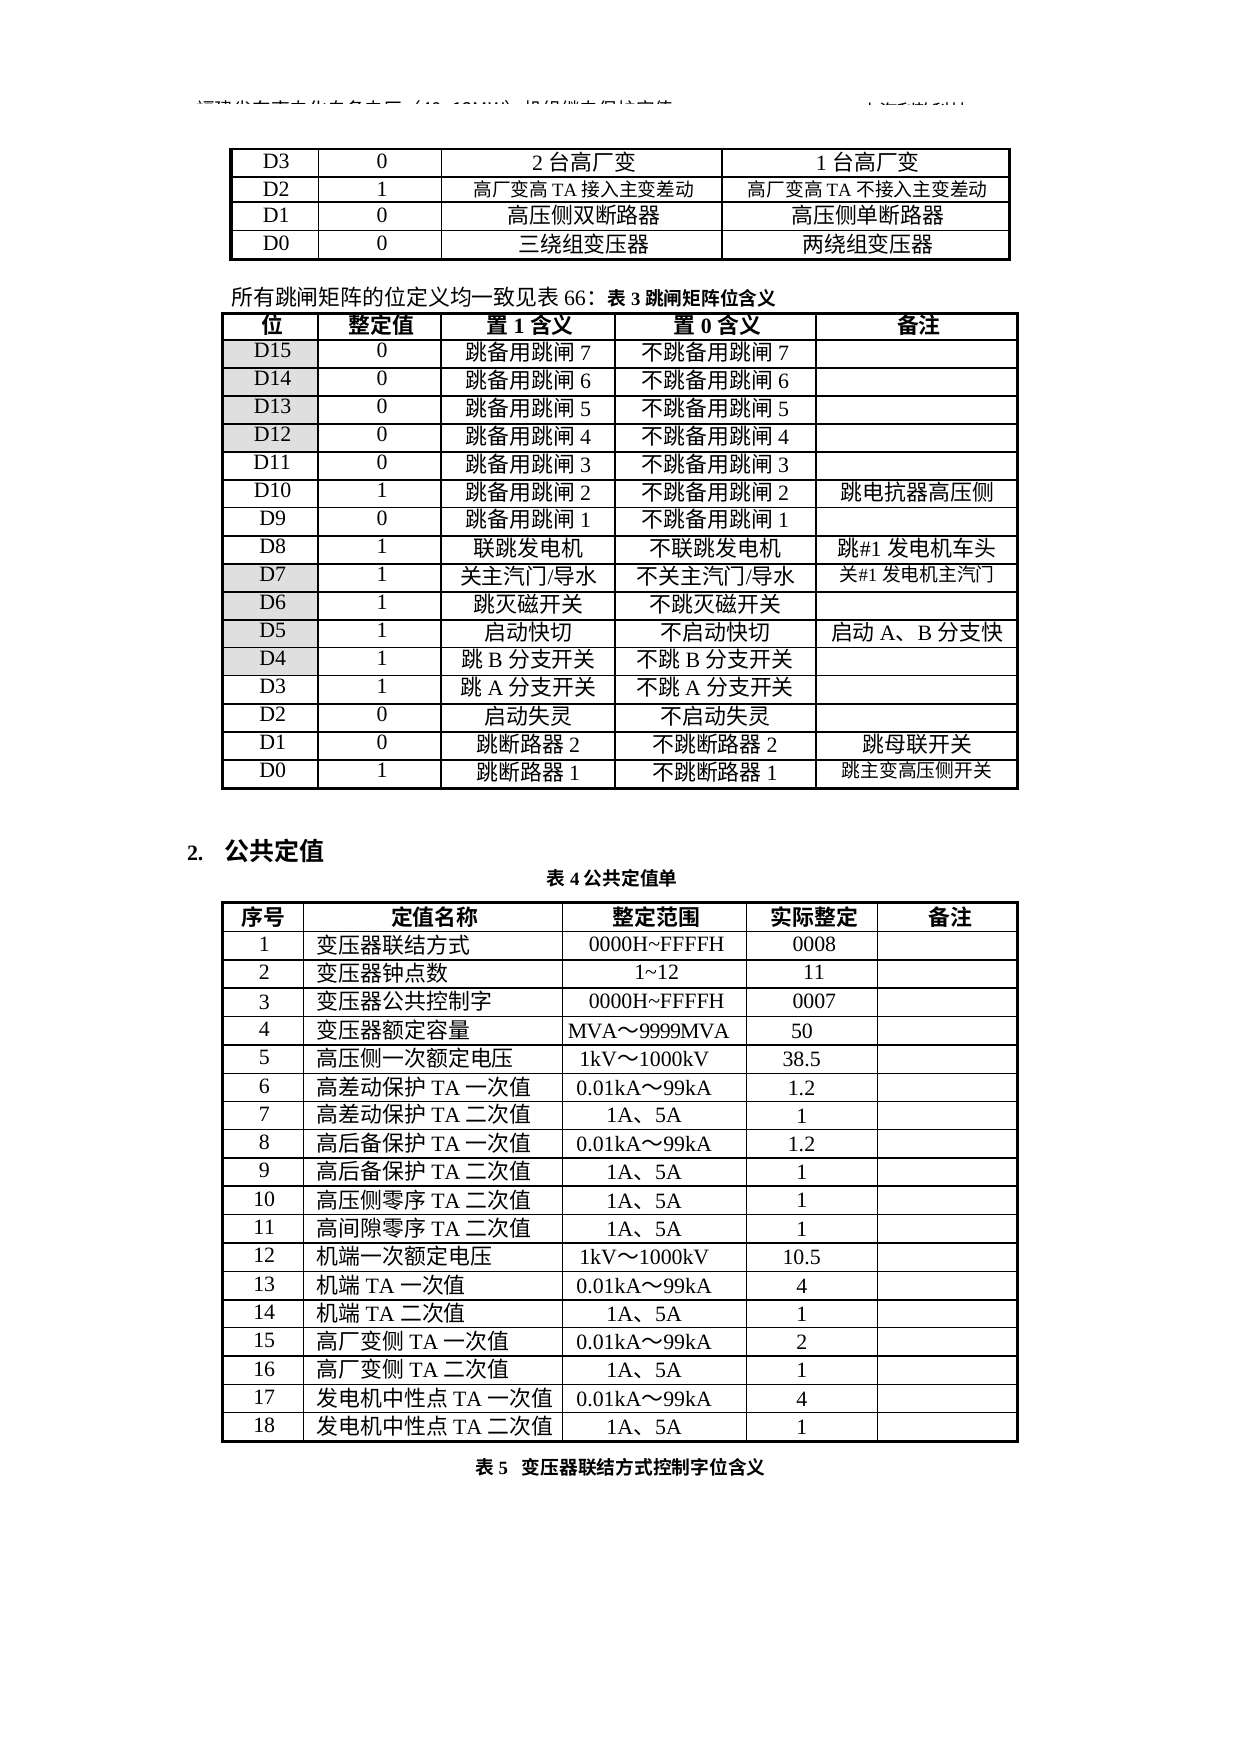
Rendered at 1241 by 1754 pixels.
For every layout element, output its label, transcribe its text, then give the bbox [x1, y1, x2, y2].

table_cell D2 [224, 705, 317, 731]
table_cell [878, 1301, 1016, 1327]
table_cell [878, 932, 1016, 959]
table_cell 不启动失灵 [616, 705, 815, 731]
table_cell 0000H~FFFFH [563, 989, 746, 1016]
table_cell 4 [224, 1017, 303, 1044]
table_cell 18 [224, 1413, 303, 1440]
table_cell [878, 1244, 1016, 1271]
table_cell 11 [224, 1215, 303, 1242]
table_cell 不跳备用跳闸 1 [616, 508, 815, 535]
table_cell [878, 1357, 1016, 1383]
table_cell 1 [319, 676, 440, 703]
table_cell 1 [319, 621, 440, 647]
table_cell 1 [319, 565, 440, 591]
table_cell D13 [224, 397, 317, 423]
table_cell 高差动保护 TA 一次值 [304, 1074, 562, 1101]
table_cell 高压侧一次额定电压 [304, 1046, 562, 1072]
table_cell 变压器额定容量 [304, 1017, 562, 1044]
text 所有跳闸矩阵的位定义均一致见表 66：表 3 跳闸矩阵位含义 [231, 280, 1088, 312]
table_cell 10 [224, 1187, 303, 1214]
table_cell 高压侧双断路器 [442, 203, 721, 229]
table_cell 13 [224, 1272, 303, 1299]
table_cell 1 [319, 481, 440, 507]
table_cell 高厂变高TA 接入主变差动 [442, 178, 721, 201]
table_header 实际整定 [747, 904, 877, 931]
table_cell 1 [319, 593, 440, 619]
table_cell [817, 397, 1016, 423]
table_cell 1 [747, 1357, 877, 1383]
table_header 位 [224, 315, 317, 339]
table_cell 0 [319, 453, 440, 479]
table_cell 7 [224, 1102, 303, 1129]
table_cell 不联跳发电机 [616, 537, 815, 563]
table_cell 1kV～1000kV [563, 1244, 746, 1271]
table_cell 0 [319, 203, 441, 229]
table_cell D7 [224, 565, 317, 591]
table_header 0 [319, 150, 441, 176]
table_cell 跳电抗器高压侧 [817, 481, 1016, 507]
table_cell [878, 1046, 1016, 1072]
table_cell 跳 B 分支开关 [442, 648, 614, 675]
table_cell 跳主变高压侧开关 [817, 761, 1016, 787]
table_cell 不跳 A 分支开关 [616, 676, 815, 703]
table_cell 跳灭磁开关 [442, 593, 614, 619]
table_cell 0 [319, 369, 440, 395]
table_cell 高间隙零序 TA 二次值 [304, 1215, 562, 1242]
table_header 定值名称 [304, 904, 562, 931]
table_cell 0.01kA～99kA [563, 1074, 746, 1101]
table_cell 发电机中性点 TA 一次值 [304, 1385, 562, 1412]
table_cell 1.2 [747, 1130, 877, 1157]
table_cell D8 [224, 537, 317, 563]
table_cell 4 [747, 1385, 877, 1412]
table_cell 发电机中性点 TA 二次值 [304, 1413, 562, 1440]
table_cell 跳备用跳闸 2 [442, 481, 614, 507]
table_cell 1kV～1000kV [563, 1046, 746, 1072]
table_cell [878, 1130, 1016, 1157]
table_cell 1 [319, 178, 441, 201]
table_cell 跳断路器 2 [442, 733, 614, 759]
table_cell [817, 705, 1016, 731]
table_cell 0 [319, 341, 440, 367]
table_cell D9 [224, 508, 317, 535]
table_cell 不跳备用跳闸 4 [616, 425, 815, 451]
table_cell 5 [224, 1046, 303, 1072]
table_cell 1A、5A [563, 1102, 746, 1129]
table_cell 11 [747, 961, 877, 987]
table_cell 1 [747, 1413, 877, 1440]
table_cell 跳断路器 1 [442, 761, 614, 787]
table_cell [817, 593, 1016, 619]
table_cell 不跳备用跳闸 5 [616, 397, 815, 423]
table_cell 0000H~FFFFH [563, 932, 746, 959]
table_cell D10 [224, 481, 317, 507]
table_cell 不启动快切 [616, 621, 815, 647]
table_cell [878, 1328, 1016, 1355]
table_cell D6 [224, 593, 317, 619]
table_cell 高压侧单断路器 [723, 203, 1008, 229]
table_cell 联跳发电机 [442, 537, 614, 563]
table_cell 跳备用跳闸 3 [442, 453, 614, 479]
table_header 置 1 含义 [442, 315, 614, 339]
table_cell 1A、5A [563, 1187, 746, 1214]
table_cell 0.01kA～99kA [563, 1328, 746, 1355]
table_cell 不跳断路器 1 [616, 761, 815, 787]
table_cell D2 [233, 178, 318, 201]
table_cell [817, 676, 1016, 703]
table_cell 0007 [747, 989, 877, 1016]
text 表 5 变压器联结方式控制字位含义 [158, 1453, 1082, 1480]
table_cell 38.5 [747, 1046, 877, 1072]
table_cell 关主汽门/导水 [442, 565, 614, 591]
table_cell 两绕组变压器 [723, 231, 1008, 258]
table_cell 启动 A、B 分支快 [817, 621, 1016, 647]
table_cell 0.01kA～99kA [563, 1385, 746, 1412]
table_cell 不关主汽门/导水 [616, 565, 815, 591]
table_cell [878, 1102, 1016, 1129]
table_cell D12 [224, 425, 317, 451]
table_cell 1~12 [563, 961, 746, 987]
table_header 序号 [224, 904, 303, 931]
table_cell D11 [224, 453, 317, 479]
table_cell 1A、5A [563, 1215, 746, 1242]
table_cell 跳 A 分支开关 [442, 676, 614, 703]
table_cell D0 [224, 761, 317, 787]
table_cell 2 [224, 961, 303, 987]
table_cell 变压器联结方式 [304, 932, 562, 959]
table_cell 变压器公共控制字 [304, 989, 562, 1016]
table_cell 跳备用跳闸 7 [442, 341, 614, 367]
table_cell 16 [224, 1357, 303, 1383]
table_cell 8 [224, 1130, 303, 1157]
table_header 备注 [878, 904, 1016, 931]
text 表 4 公共定值单 [547, 864, 1088, 891]
table_cell 不跳灭磁开关 [616, 593, 815, 619]
table_cell 不跳备用跳闸 6 [616, 369, 815, 395]
table_cell 2 [747, 1328, 877, 1355]
table_cell 0 [319, 397, 440, 423]
table_cell 0 [319, 508, 440, 535]
table_cell 跳备用跳闸 1 [442, 508, 614, 535]
table_cell [817, 648, 1016, 675]
table_cell 1A、5A [563, 1413, 746, 1440]
table_cell 1 [747, 1215, 877, 1242]
table_cell D0 [233, 231, 318, 258]
table_cell 跳#1 发电机车头 [817, 537, 1016, 563]
table_cell [878, 1385, 1016, 1412]
table_cell 跳备用跳闸 5 [442, 397, 614, 423]
table_cell MVA～9999MVA [563, 1017, 746, 1044]
table_cell 1 [319, 537, 440, 563]
table_cell 机端一次额定电压 [304, 1244, 562, 1271]
table_header 置 0 含义 [616, 315, 815, 339]
table_cell 0 [319, 705, 440, 731]
table_cell 15 [224, 1328, 303, 1355]
table_cell 0 [319, 231, 441, 258]
table_cell 三绕组变压器 [442, 231, 721, 258]
table_cell [878, 1272, 1016, 1299]
table_cell 1 [224, 932, 303, 959]
table_cell 高差动保护 TA 二次值 [304, 1102, 562, 1129]
list 公共定值 [187, 824, 329, 869]
table_cell 50 [747, 1017, 877, 1044]
table_cell 变压器钟点数 [304, 961, 562, 987]
table_cell 3 [224, 989, 303, 1016]
table_cell 高后备保护 TA 一次值 [304, 1130, 562, 1157]
table_cell [878, 1187, 1016, 1214]
table_cell 不跳备用跳闸 3 [616, 453, 815, 479]
table_cell 10.5 [747, 1244, 877, 1271]
table_cell [817, 425, 1016, 451]
table_cell 1 [747, 1301, 877, 1327]
table_cell 高厂变侧 TA 二次值 [304, 1357, 562, 1383]
table_cell [878, 989, 1016, 1016]
table_header 2 台高厂变 [442, 150, 721, 176]
table_cell D1 [233, 203, 318, 229]
table_cell 不跳备用跳闸 2 [616, 481, 815, 507]
table_cell 高厂变侧 TA 一次值 [304, 1328, 562, 1355]
table_cell [878, 1215, 1016, 1242]
table_cell [878, 1413, 1016, 1440]
table_header 整定值 [319, 315, 440, 339]
table_cell 6 [224, 1074, 303, 1101]
table_cell 高压侧零序 TA 二次值 [304, 1187, 562, 1214]
table_cell 启动失灵 [442, 705, 614, 731]
table_cell 1 [319, 761, 440, 787]
table_cell [878, 1074, 1016, 1101]
table_header 1 台高厂变 [723, 150, 1008, 176]
table_cell [878, 1017, 1016, 1044]
table_cell 不跳 B 分支开关 [616, 648, 815, 675]
table_cell 启动快切 [442, 621, 614, 647]
table_cell 跳备用跳闸 4 [442, 425, 614, 451]
table_cell [817, 453, 1016, 479]
table_cell D14 [224, 369, 317, 395]
table_cell 1A、5A [563, 1301, 746, 1327]
table_cell 1 [747, 1187, 877, 1214]
table_cell 高厂变高TA 不接入主变差动 [723, 178, 1008, 201]
table_cell [817, 369, 1016, 395]
table_cell D5 [224, 621, 317, 647]
table_cell 12 [224, 1244, 303, 1271]
table_cell 不跳断路器 2 [616, 733, 815, 759]
table_cell 0.01kA～99kA [563, 1130, 746, 1157]
table_cell 1 [747, 1102, 877, 1129]
table_cell 1 [747, 1159, 877, 1185]
table_header 整定范围 [563, 904, 746, 931]
table_cell [878, 1159, 1016, 1185]
table_cell D15 [224, 341, 317, 367]
table_cell 1.2 [747, 1074, 877, 1101]
table_cell 1 [319, 648, 440, 675]
table_cell 9 [224, 1159, 303, 1185]
table_cell 0 [319, 425, 440, 451]
table_cell D3 [224, 676, 317, 703]
table_cell 跳备用跳闸 6 [442, 369, 614, 395]
table_cell D4 [224, 648, 317, 675]
table_cell 0.01kA～99kA [563, 1272, 746, 1299]
table_cell 14 [224, 1301, 303, 1327]
table_cell D1 [224, 733, 317, 759]
table_cell 机端 TA 一次值 [304, 1272, 562, 1299]
table_cell 机端 TA 二次值 [304, 1301, 562, 1327]
table_cell 1A、5A [563, 1357, 746, 1383]
table_cell [817, 341, 1016, 367]
table_cell [817, 508, 1016, 535]
table_cell 1A、5A [563, 1159, 746, 1185]
table_cell 4 [747, 1272, 877, 1299]
table_cell 高后备保护 TA 二次值 [304, 1159, 562, 1185]
table_cell 0008 [747, 932, 877, 959]
table_cell [878, 961, 1016, 987]
table_header 备注 [817, 315, 1016, 339]
table_cell 跳母联开关 [817, 733, 1016, 759]
table_cell 关#1 发电机主汽门 [817, 565, 1016, 591]
table_cell 17 [224, 1385, 303, 1412]
table_cell 0 [319, 733, 440, 759]
table_cell 不跳备用跳闸 7 [616, 341, 815, 367]
table_header D3 [233, 150, 318, 176]
